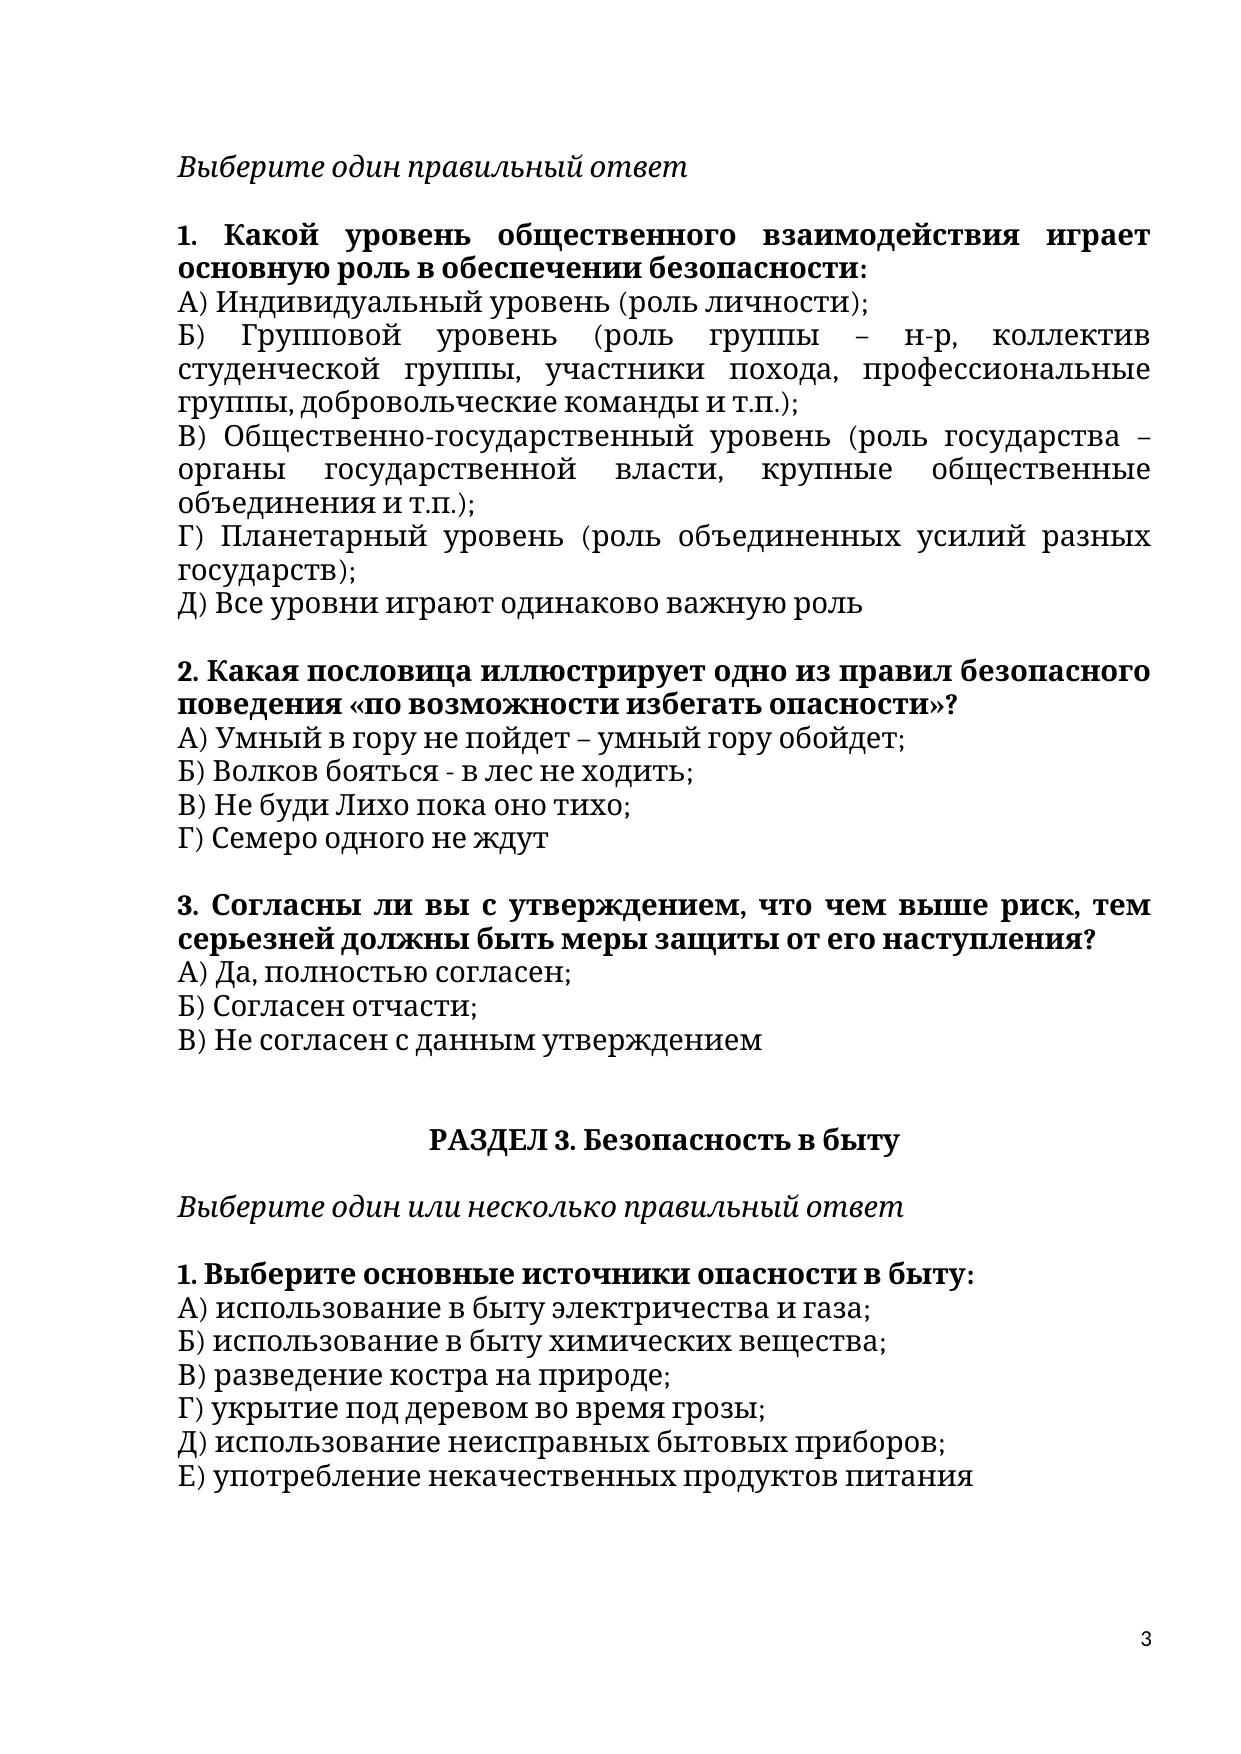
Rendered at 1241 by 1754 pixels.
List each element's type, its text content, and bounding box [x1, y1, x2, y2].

text Выберите один правильный ответ [177, 152, 1152, 185]
text 3. Согласны ли вы с утверждением, что чем выше риск, тем серьезней должны быть меры защиты от его наступления? [177, 889, 1152, 957]
text Б) Согласен отчасти; [177, 990, 1152, 1024]
list Г) укрытие под деревом во время грозы; [177, 1393, 1152, 1426]
text Раздел 3. Безопасность в быту [177, 1124, 1152, 1158]
text Г) Семеро одного не ждут [177, 822, 1152, 856]
text А) Да, полностью согласен; [177, 957, 1152, 990]
list Д) Все уровни играют одинаково важную роль [177, 588, 1152, 621]
text 1. Выберите основные источники опасности в быту: [177, 1258, 1152, 1292]
text А) Умный в гору не пойдет – умный гору обойдет; [177, 722, 1152, 755]
list Г) Планетарный уровень (роль объединенных усилий разных государств); [177, 521, 1152, 588]
text В) Не согласен с данным утверждением [177, 1024, 1152, 1057]
text 2. Какая пословица иллюстрирует одно из правил безопасного поведения «по возможности избегать опасности»? [177, 655, 1152, 722]
text Б) Волков бояться - в лес не ходить; [177, 755, 1152, 789]
list Б) Групповой уровень (роль группы – н-р, коллектив студенческой группы, участники похода, профессиональные группы, добровольческие команды и т.п.); [177, 319, 1152, 420]
text А) использование в быту электричества и газа; [177, 1292, 1152, 1326]
list Д) использование неисправных бытовых приборов; [177, 1426, 1152, 1460]
list Б) использование в быту химических вещества; [177, 1326, 1152, 1359]
text Выберите один или несколько правильный ответ [177, 1191, 1152, 1225]
list В) разведение костра на природе; [177, 1359, 1152, 1393]
list В) Общественно-государственный уровень (роль государства – органы государственной власти, крупные общественные объединения и т.п.); [177, 420, 1152, 521]
text А) Индивидуальный уровень (роль личности); [177, 286, 1152, 319]
text В) Не буди Лихо пока оно тихо; [177, 789, 1152, 822]
text 1. Какой уровень общественного взаимодействия играет основную роль в обеспечении безопасности: [177, 219, 1152, 286]
list Е) употребление некачественных продуктов питания [177, 1460, 1152, 1493]
